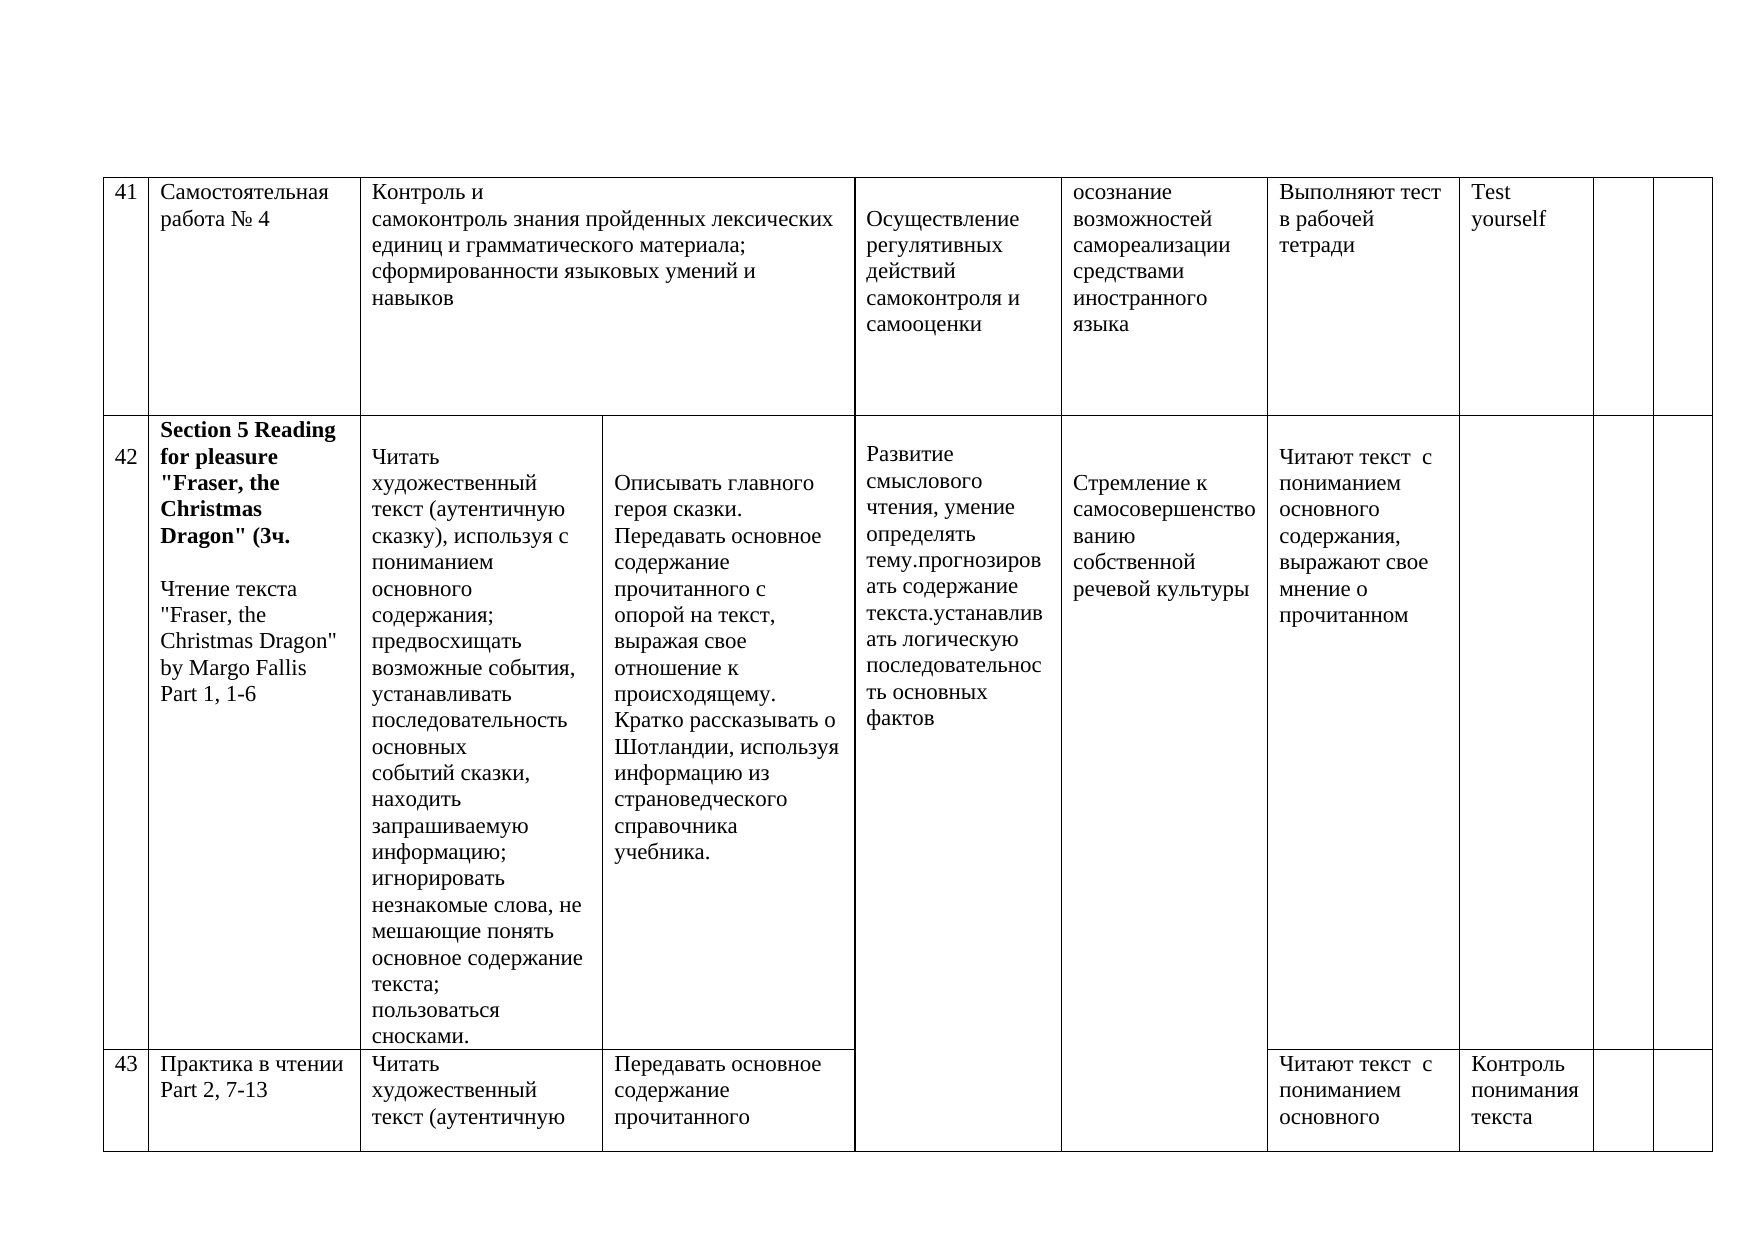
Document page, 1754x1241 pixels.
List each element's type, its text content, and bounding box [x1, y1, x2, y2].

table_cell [1268, 1050, 1459, 1151]
table_cell [1594, 416, 1653, 1049]
table_cell [1594, 178, 1653, 415]
table_cell Стремление к самосовершенствованию собственной речевой культуры [1062, 416, 1267, 1151]
table_cell [1654, 178, 1712, 415]
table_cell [1460, 1050, 1593, 1151]
table_cell осознание возможностей самореализации средствами иностранного языка [1062, 178, 1267, 415]
table_cell Читают текст с пониманием основного содержания, выражают свое мнение о прочитанном [1268, 416, 1459, 1049]
table_cell Развитие смыслового чтения, умение определять тему.прогнозировать содержание текста.устанавливать логическую последовательность основных фактов [856, 416, 1061, 1151]
table_cell Описывать главного героя сказки. Передавать основное содержание прочитанного с опорой на текст, выражая свое отношение к происходящему. Кратко рассказывать о Шотландии, используя информацию из страноведческого справочника учебника. [603, 416, 854, 1049]
table_cell Контроль и самоконтроль знания пройденных лексических единиц и грамматического материала; сформированности языковых умений и навыков [361, 178, 854, 415]
table_cell Section 5 Reading for pleasure "Fraser, the Christmas Dragon" (3ч. Чтение текста "Fraser, the Christmas Dragon" by Margo Fallis Part 1, 1-6 [149, 416, 360, 1049]
table_cell 42 [104, 416, 148, 1049]
table_cell Читать художественный текст (аутентичную сказку), используя с пониманием основного содержания; предвосхищать возможные события, устанавливать последовательность основных событий сказки, находить запрашиваемую информацию; игнорировать незнакомые слова, не мешающие понять основное содержание текста; пользоваться сносками. [361, 416, 602, 1049]
table_cell [1460, 416, 1593, 1049]
table_cell [1654, 416, 1712, 1049]
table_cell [603, 1050, 854, 1151]
table_cell 43 [104, 1050, 148, 1151]
table_cell Test yourself [1460, 178, 1593, 415]
table_cell 41 [104, 178, 148, 415]
table_cell [1594, 1050, 1653, 1151]
table_cell Осуществление регулятивных действий самоконтроля и самооценки [856, 178, 1061, 415]
table_cell Самостоятельная работа № 4 [149, 178, 360, 415]
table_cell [361, 1050, 602, 1151]
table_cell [149, 1050, 360, 1151]
table_cell [1654, 1050, 1712, 1151]
table_cell Выполняют тест в рабочей тетради [1268, 178, 1459, 415]
